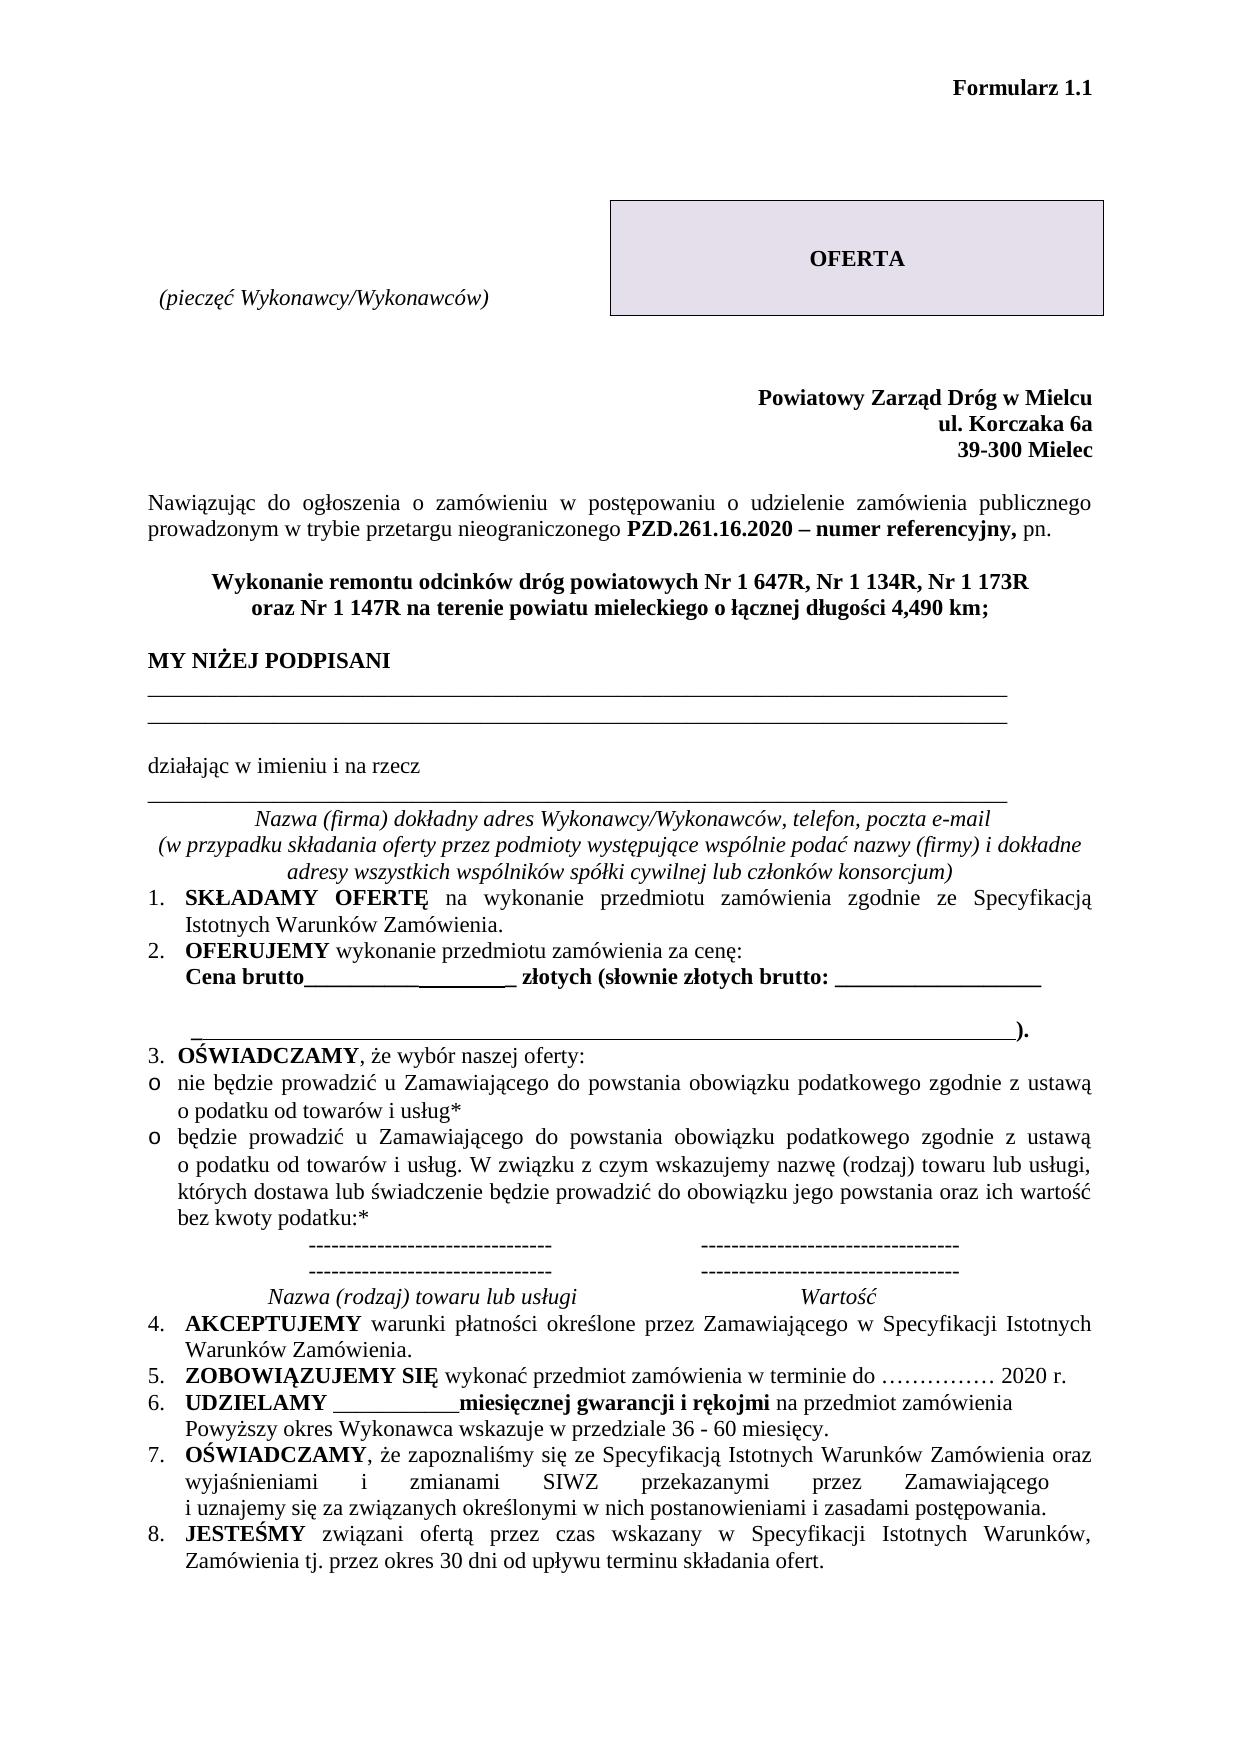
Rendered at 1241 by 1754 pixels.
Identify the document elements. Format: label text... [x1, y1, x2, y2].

list nie będzie prowadzić u Zamawiającego do powstania obowiązku podatkowego zgodnie z ustawą o podatku od towarów i usług* [148, 1069, 1093, 1123]
list OFERUJEMY wykonanie przedmiotu zamówienia za cenę: [148, 937, 1093, 963]
text oraz Nr 1 147R na terenie powiatu mieleckiego o łącznej długości 4,490 km; [148, 594, 1093, 621]
text Nazwa (firma) dokładny adres Wykonawcy/Wykonawców, telefon, poczta e-mail [148, 805, 1093, 832]
text ___________________________________________________________________________ [148, 779, 1093, 805]
text -------------------------------- ---------------------------------- [177, 1231, 1093, 1257]
list UDZIELAMY ___________miesięcznej gwarancji i rękojmi na przedmiot zamówienia [148, 1389, 1093, 1415]
list ZOBOWIĄZUJEMY SIĘ wykonać przedmiot zamówienia w terminie do …………… 2020 r. [148, 1362, 1093, 1389]
text MY NIŻEJ PODPISANI [148, 647, 1093, 673]
list OŚWIADCZAMY, że wybór naszej oferty: [148, 1042, 1093, 1069]
text Powiatowy Zarząd Dróg w Mielcu [148, 383, 1093, 410]
table_header (pieczęć Wykonawcy/Wykonawców) [148, 200, 610, 315]
text _ ). [185, 1016, 1093, 1042]
text -------------------------------- ---------------------------------- [177, 1257, 1093, 1283]
text Nawiązując do ogłoszenia o zamówieniu w postępowaniu o udzielenie zamówienia publicznego prowadzonym w trybie przetargu nieograniczonego PZD.261.16.2020 – numer referencyjny, pn. [148, 489, 1093, 542]
text ___________________________________________________________________________ [148, 673, 1093, 700]
text ul. Korczaka 6a [148, 410, 1093, 436]
list JESTEŚMY związani ofertą przez czas wskazany w Specyfikacji Istotnych Warunków, Zamówienia tj. przez okres 30 dni od upływu terminu składania ofert. [148, 1521, 1093, 1573]
table_header OFERTA [611, 201, 1103, 315]
text Wykonanie remontu odcinków dróg powiatowych Nr 1 647R, Nr 1 134R, Nr 1 173R [148, 568, 1093, 594]
text 39-300 Mielec [148, 436, 1093, 463]
text ___________________________________________________________________________ [148, 700, 1093, 726]
text Powyższy okres Wykonawca wskazuje w przedziale 36 - 60 miesięcy. [185, 1415, 1093, 1441]
text działając w imieniu i na rzecz [148, 752, 1093, 779]
text Cena brutto__________ _ złotych (słownie złotych brutto: __________________ [185, 963, 1093, 990]
list będzie prowadzić u Zamawiającego do powstania obowiązku podatkowego zgodnie z ustawą o podatku od towarów i usług. W związku z czym wskazujemy nazwę (rodzaj) towaru lub usługi, których dostawa lub świadczenie będzie prowadzić do obowiązku jego powstania oraz ich wartość bez kwoty podatku:* [148, 1123, 1093, 1231]
text Nazwa (rodzaj) towaru lub usługi Wartość [148, 1283, 1093, 1310]
list OŚWIADCZAMY, że zapoznaliśmy się ze Specyfikacją Istotnych Warunków Zamówienia oraz wyjaśnieniami i zmianami SIWZ przekazanymi przez Zamawiającego i uznajemy się za związanych określonymi w nich postanowieniami i zasadami postępowania. [148, 1441, 1093, 1521]
text (w przypadku składania oferty przez podmioty występujące wspólnie podać nazwy (firmy) i dokładne adresy wszystkich wspólników spółki cywilnej lub członków konsorcjum) [148, 832, 1093, 884]
list SKŁADAMY OFERTĘ na wykonanie przedmiotu zamówienia zgodnie ze Specyfikacją Istotnych Warunków Zamówienia. [148, 884, 1093, 937]
list AKCEPTUJEMY warunki płatności określone przez Zamawiającego w Specyfikacji Istotnych Warunków Zamówienia. [148, 1310, 1093, 1362]
